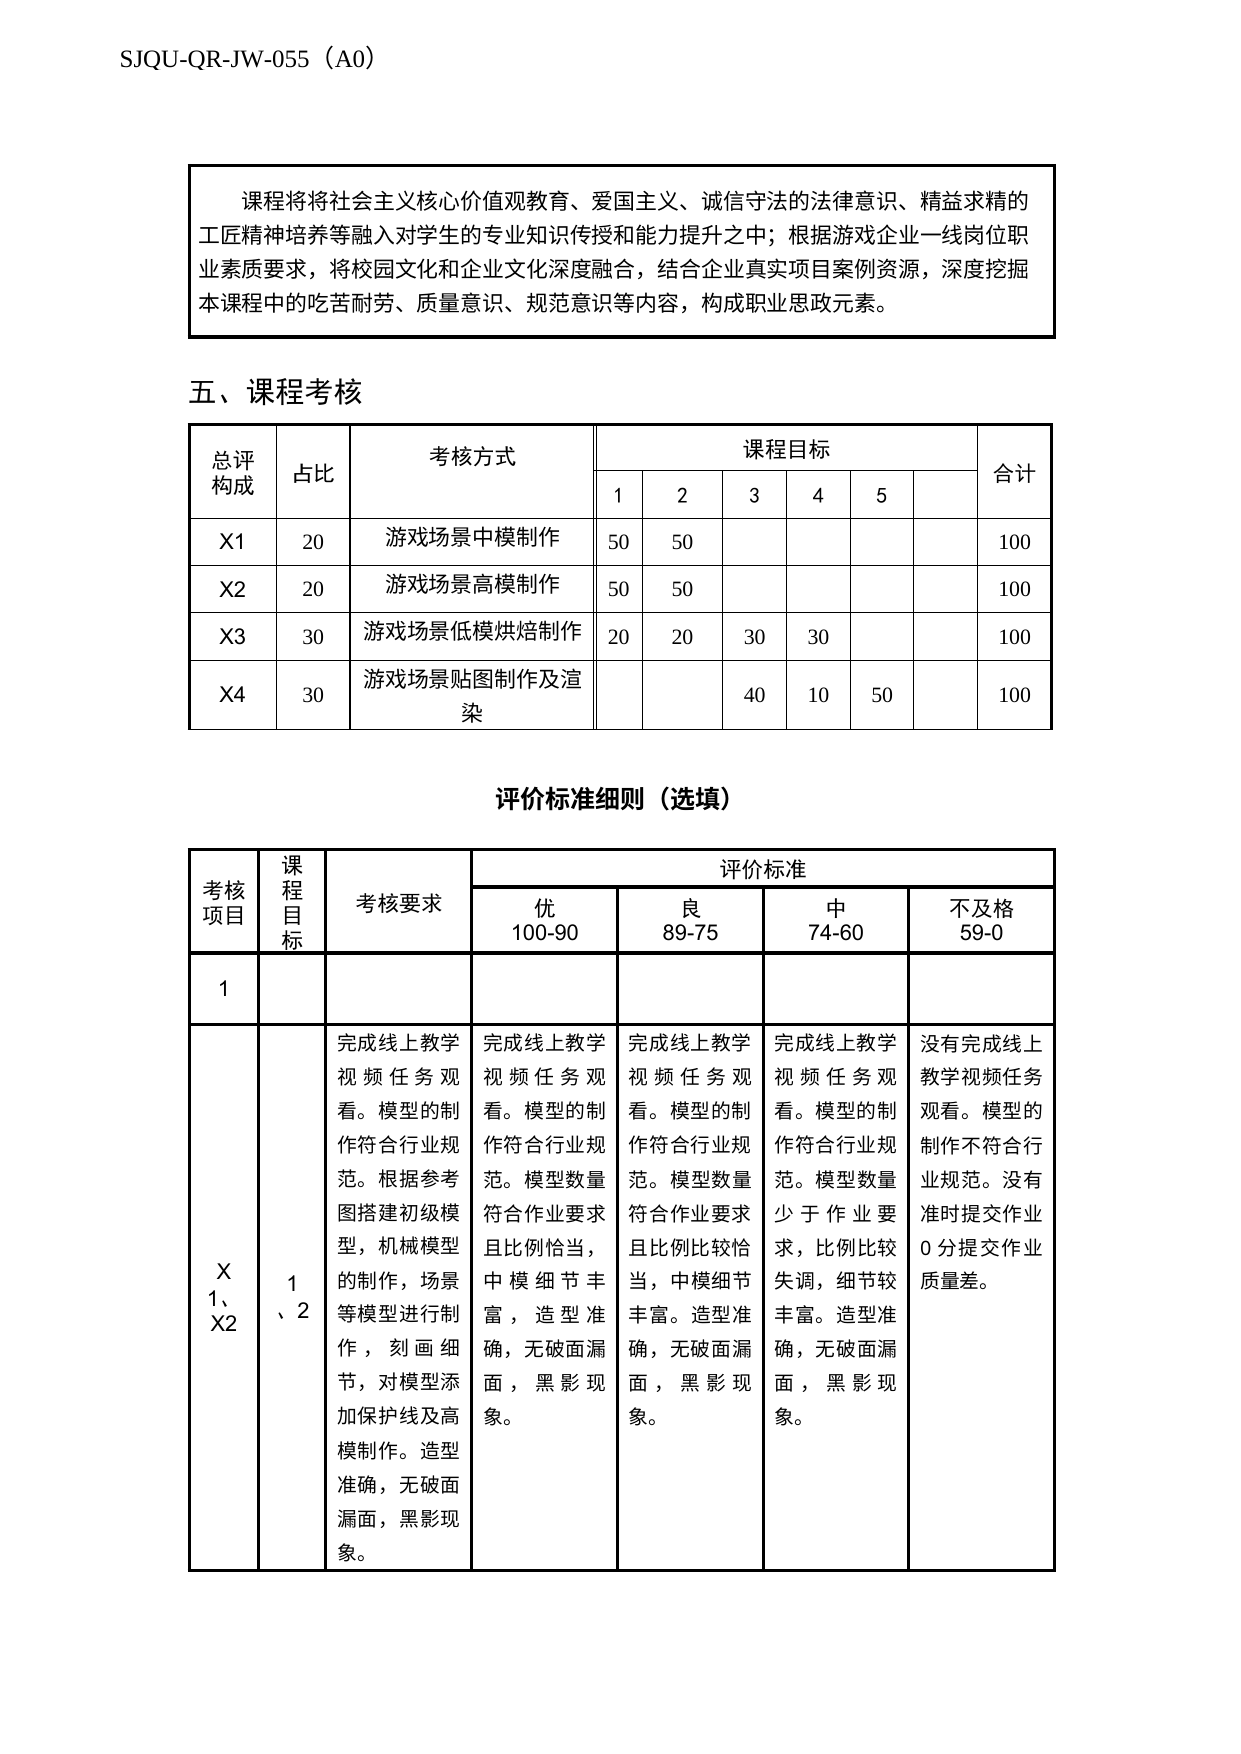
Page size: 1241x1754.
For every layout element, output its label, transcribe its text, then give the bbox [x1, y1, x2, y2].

table_cell 完成线上教学视频任务观看。模型的制作符合行业规范。模型数量符合作业要求且比例恰当，中模细节丰富，造型准确，无破面漏面，黑影现象。 [473, 1026, 616, 1569]
table_cell 30 [277, 613, 349, 659]
text 评价标准细则（选填） [187, 763, 1053, 831]
table_cell [765, 955, 907, 1022]
table_cell [851, 566, 913, 612]
table_cell [914, 613, 977, 659]
table_cell [851, 613, 913, 659]
table_cell 3 [723, 471, 786, 518]
table_cell 完成线上教学视频任务观看。模型的制作符合行业规范。根据参考图搭建初级模型，机械模型的制作，场景等模型进行制作，刻画细节，对模型添加保护线及高模制作。造型准确，无破面漏面，黑影现象。 [327, 1026, 470, 1569]
table_cell [914, 566, 977, 612]
table_cell 1 [597, 471, 642, 518]
table_cell 20 [643, 613, 722, 659]
table_cell 1、2 [260, 1026, 324, 1569]
table_cell [914, 471, 977, 518]
table_cell [914, 661, 977, 728]
table_cell [260, 955, 324, 1022]
table_cell [914, 519, 977, 565]
table_cell [723, 566, 786, 612]
table_header 总评构成 [191, 426, 276, 518]
table_cell 50 [597, 519, 642, 565]
table_cell 10 [787, 661, 850, 728]
table_cell 30 [787, 613, 850, 659]
table_cell X4 [191, 661, 276, 728]
table_cell [787, 519, 850, 565]
table_cell [619, 955, 762, 1022]
table_cell 50 [643, 566, 722, 612]
table_cell 20 [277, 519, 349, 565]
table_cell [1043, 955, 1053, 1022]
table_header 考核方式 [351, 426, 593, 518]
table_cell [327, 955, 470, 1022]
table_header 考核要求 [327, 851, 470, 951]
text 五、课程考核 [187, 372, 1053, 406]
table_cell 游戏场景低模烘焙制作 [351, 613, 593, 659]
table_cell 中 74-60 [765, 889, 907, 951]
table_cell 20 [597, 613, 642, 659]
table_cell 游戏场景贴图制作及渲染 [351, 661, 593, 728]
table_cell X2 [191, 566, 276, 612]
table_cell 20 [277, 566, 349, 612]
table_cell [643, 661, 722, 728]
table_cell 不及格 59-0 [910, 889, 1053, 951]
table_header 合计 [978, 426, 1050, 518]
table_header 课程将将社会主义核心价值观教育、爱国主义、诚信守法的法律意识、精益求精的工匠精神培养等融入对学生的专业知识传授和能力提升之中；根据游戏企业一线岗位职业素质要求，将校园文化和企业文化深度融合，结合企业真实项目案例资源，深度挖掘本课程中的吃苦耐劳、质量意识、规范意识等内容，构成职业思政元素。 [191, 167, 1053, 335]
table_cell 100 [978, 566, 1050, 612]
table_cell 30 [723, 613, 786, 659]
table_cell 40 [723, 661, 786, 728]
table_cell 没有完成线上教学视频任务观看。模型的制作不符合行业规范。没有准时提交作业0分提交作业质量差。 [910, 1026, 1053, 1569]
table_cell 完成线上教学视频任务观看。模型的制作符合行业规范。模型数量符合作业要求且比例比较恰当，中模细节丰富。造型准确，无破面漏面，黑影现象。 [619, 1026, 762, 1569]
table_cell 50 [643, 519, 722, 565]
table_cell [597, 661, 642, 728]
table_cell [787, 566, 850, 612]
table_cell 30 [277, 661, 349, 728]
table_cell 优 100-90 [473, 889, 616, 951]
table_cell 100 [978, 519, 1050, 565]
table_header 评价标准 [473, 851, 1053, 885]
table_cell 5 [851, 471, 913, 518]
table_header 占比 [277, 426, 349, 518]
table_cell 游戏场景高模制作 [351, 566, 593, 612]
table_header 课 程 目 标 [260, 851, 324, 951]
table_cell 4 [787, 471, 850, 518]
table_cell [723, 519, 786, 565]
table_cell 2 [643, 471, 722, 518]
table_cell [473, 955, 616, 1022]
table_header 考核项目 [191, 851, 257, 951]
table_cell 良 89-75 [619, 889, 762, 951]
table_header 课程目标 [597, 426, 977, 470]
table_cell [910, 955, 920, 1022]
table_cell 50 [851, 661, 913, 728]
table_cell 100 [978, 613, 1050, 659]
table_cell X1、X2 [191, 1026, 257, 1569]
table_cell X3 [191, 613, 276, 659]
table_cell 100 [978, 661, 1050, 728]
table_cell 游戏场景中模制作 [351, 519, 593, 565]
table_cell X1 [191, 519, 276, 565]
table_cell 50 [597, 566, 642, 612]
table_cell [851, 519, 913, 565]
table_cell 完成线上教学视频任务观看。模型的制作符合行业规范。模型数量少于作业要求，比例比较失调，细节较丰富。造型准确，无破面漏面，黑影现象。 [765, 1026, 907, 1569]
table_cell 1 [191, 955, 257, 1022]
